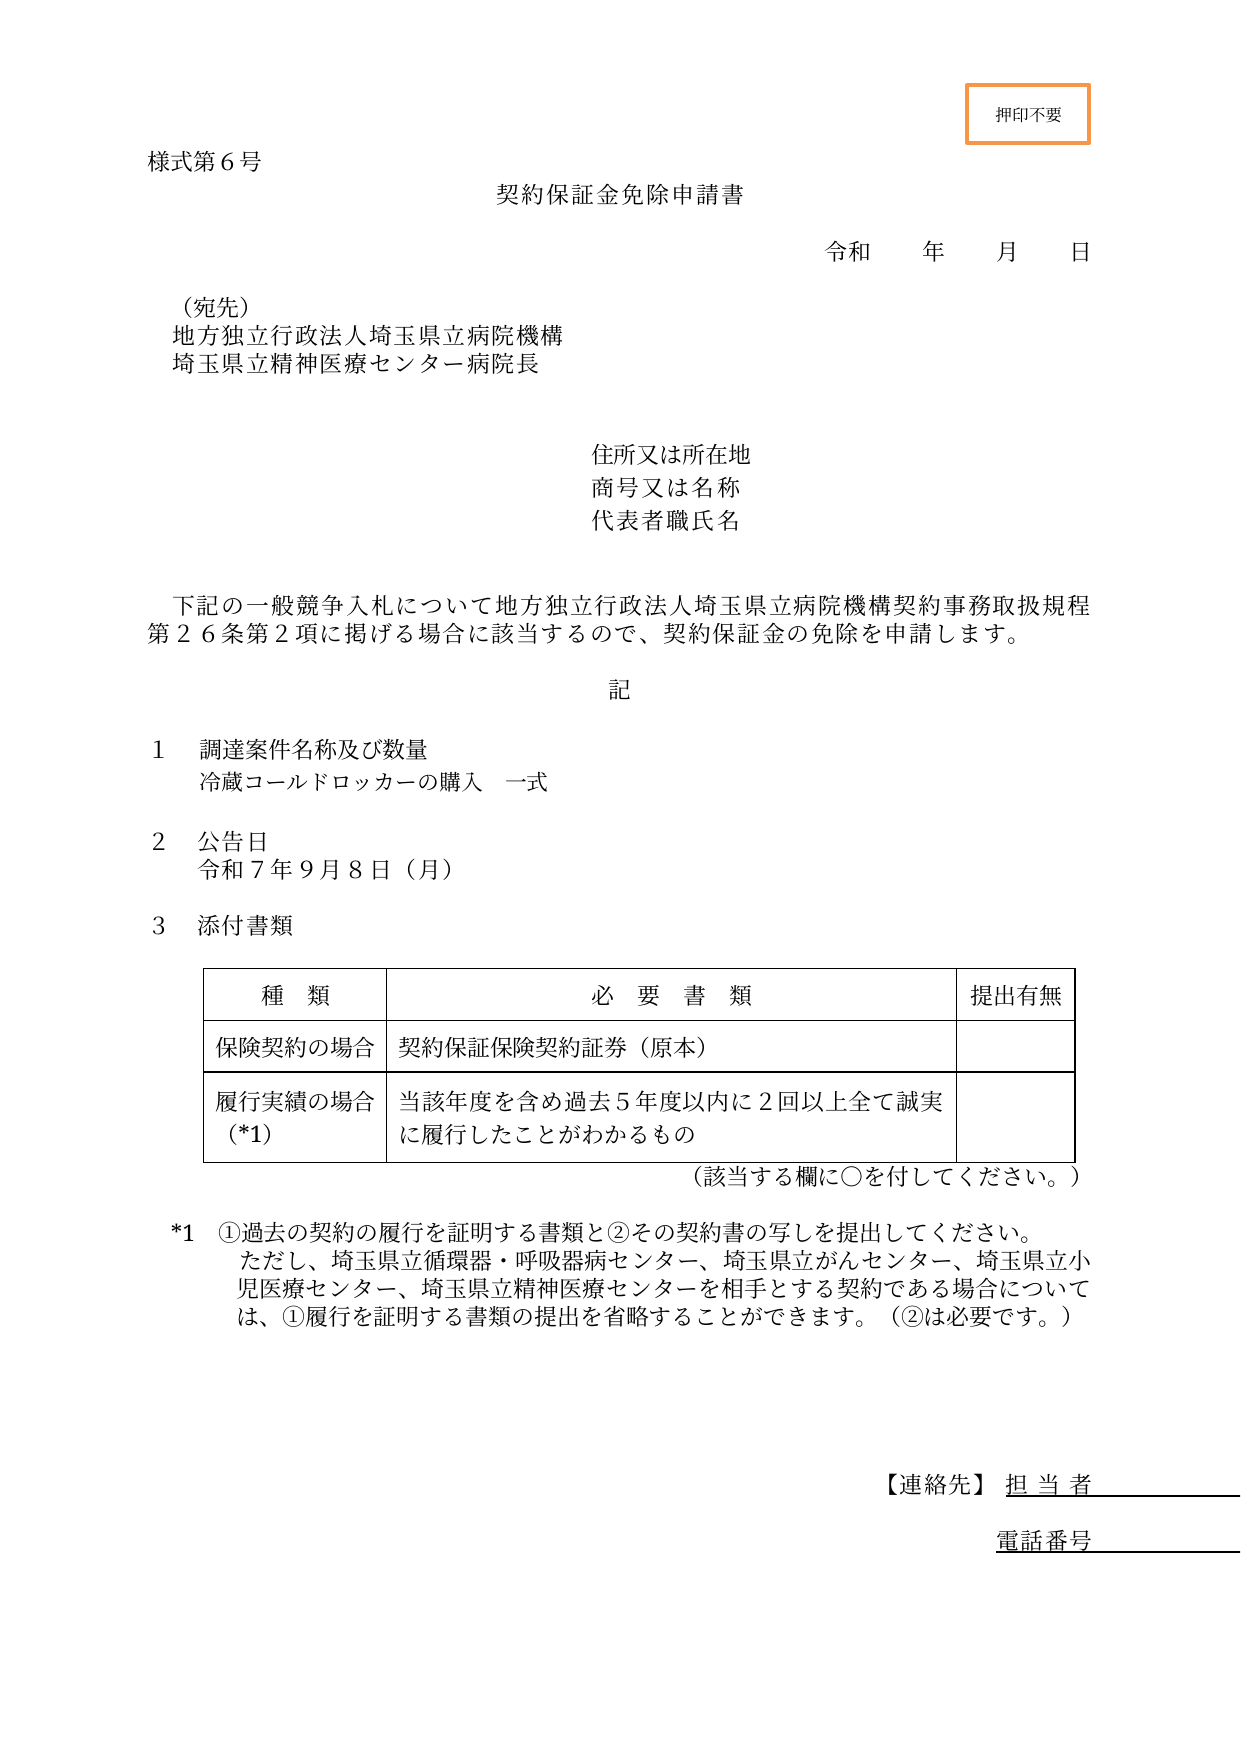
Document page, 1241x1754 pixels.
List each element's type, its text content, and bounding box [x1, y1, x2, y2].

table_cell [957, 1073, 1074, 1162]
text 契約保証金免除申請書 [148, 176, 1092, 210]
table_cell 当該年度を含め過去５年度以内に２回以上全て誠実に履行したことがわかるもの [387, 1073, 956, 1162]
text （宛先） [148, 294, 1092, 322]
text 様式第６号 [148, 148, 1092, 176]
text 埼玉県立精神医療センター病院長 [148, 350, 1092, 378]
text 下記の一般競争入札について地方独立行政法人埼玉県立病院機構契約事務取扱規程第２６条第２項に掲げる場合に該当するので、契約保証金の免除を申請します。 [148, 592, 1092, 648]
text 代表者職氏名 [591, 503, 1092, 536]
text 令和 年 月 日 [148, 238, 1092, 266]
table_cell [957, 1021, 1074, 1071]
text １ 調達案件名称及び数量 [148, 732, 1092, 765]
text 【連絡先】 担 当 者 [148, 1471, 1092, 1499]
text 商号又は名称 [591, 470, 1092, 503]
table_cell 保険契約の場合 [204, 1021, 386, 1071]
text ３ 添付書類 [148, 912, 1092, 940]
text 地方独立行政法人埼玉県立病院機構 [148, 322, 1092, 350]
table_header 種 類 [204, 969, 386, 1020]
text 記 [148, 676, 1092, 704]
text ２ 公告日 [148, 828, 1092, 856]
table_cell 履行実績の場合 （*1） [204, 1073, 386, 1162]
text 冷蔵コールドロッカーの購入 一式 [148, 765, 1092, 797]
text 電話番号 [148, 1527, 1092, 1555]
text ただし、埼玉県立循環器・呼吸器病センター、埼玉県立がんセンター、埼玉県立小児医療センター、埼玉県立精神医療センターを相手とする契約である場合については、①履行を証明する書類の提出を省略することができます。（②は必要です。） [171, 1247, 1092, 1331]
text *1 ①過去の契約の履行を証明する書類と②その契約書の写しを提出してください。 [171, 1219, 1092, 1247]
text 令和７年９月８日（月） [148, 856, 1092, 884]
table_header 提出有無 [957, 969, 1074, 1020]
text （該当する欄に○を付してください。） [148, 1163, 1092, 1191]
table_header 必 要 書 類 [387, 969, 956, 1020]
text 住所又は所在地 [591, 437, 1092, 470]
table_cell 契約保証保険契約証券（原本） [387, 1021, 956, 1071]
